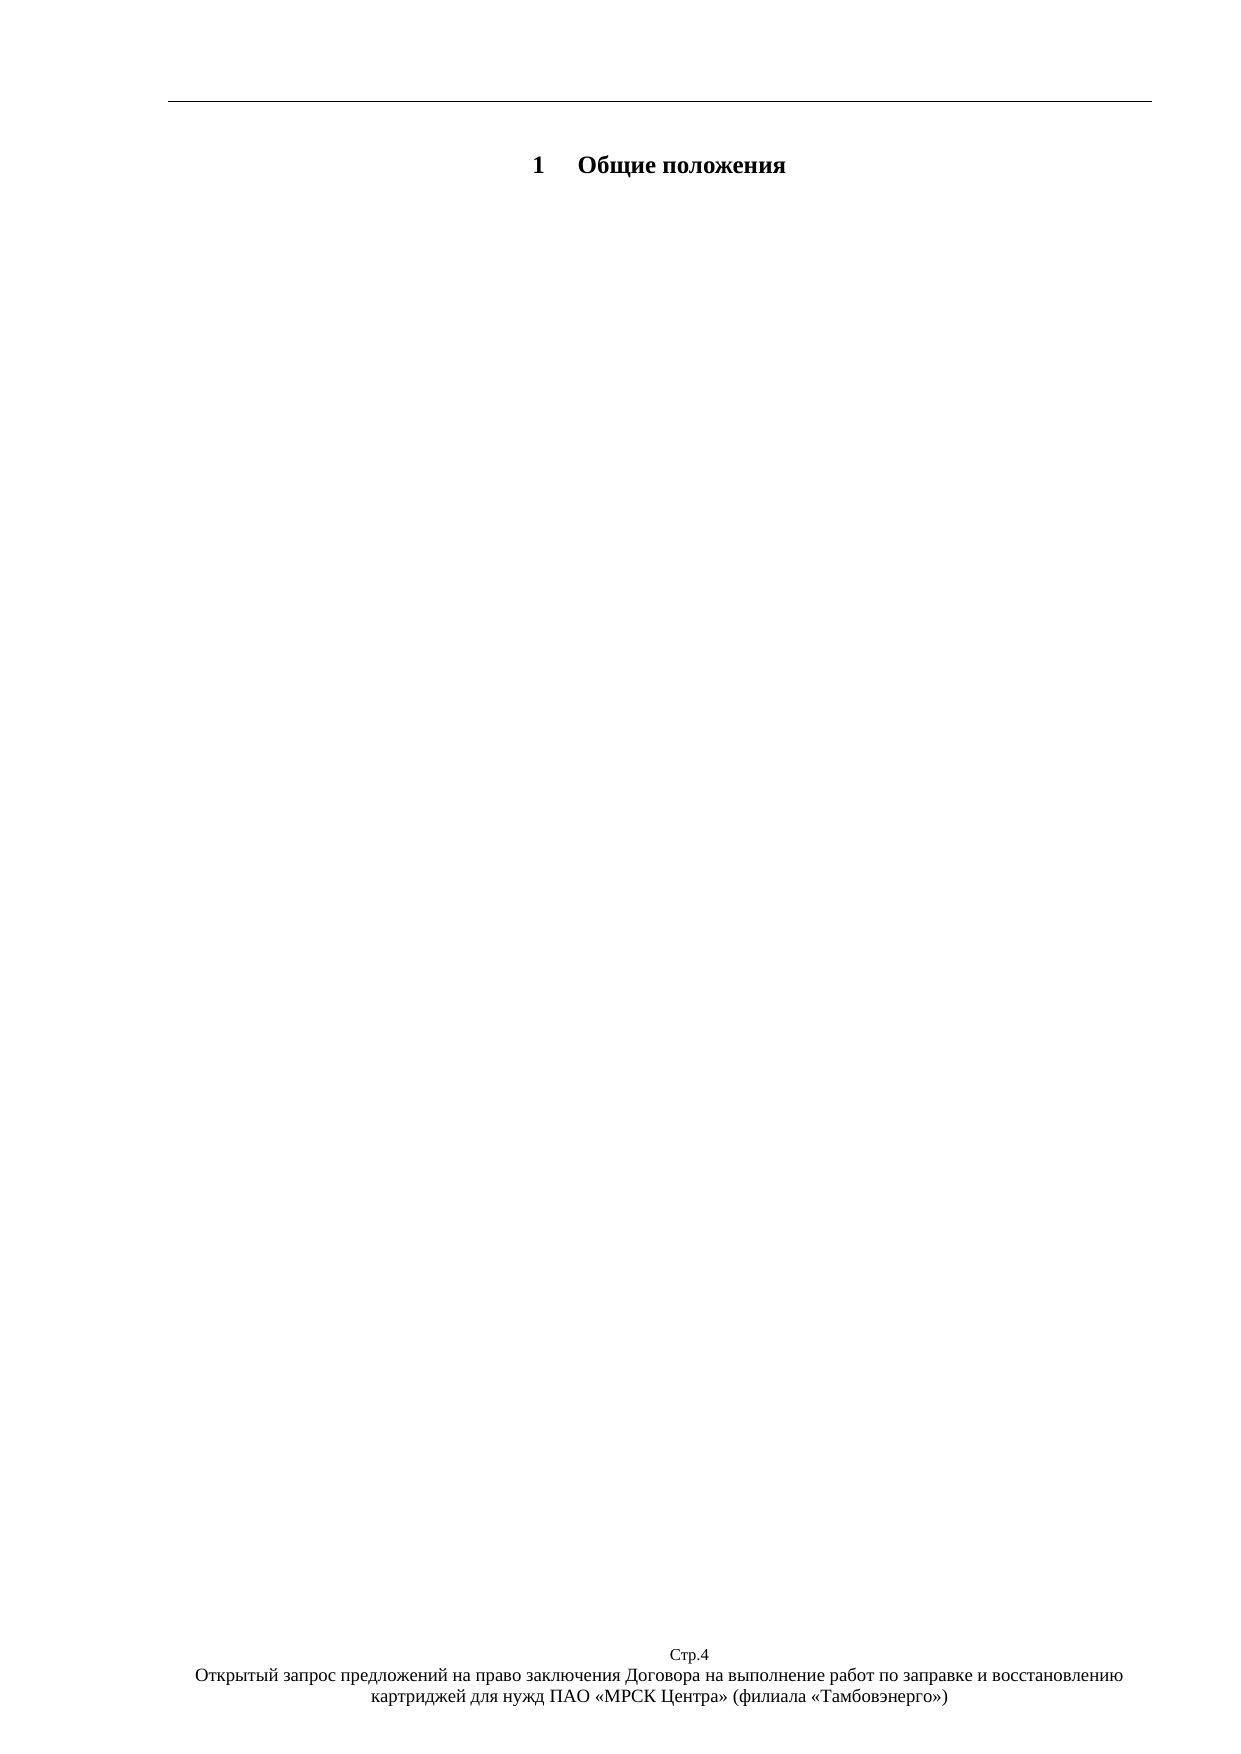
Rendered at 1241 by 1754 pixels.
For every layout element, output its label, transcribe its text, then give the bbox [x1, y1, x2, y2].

subtitle Общие положения [166, 150, 1152, 179]
